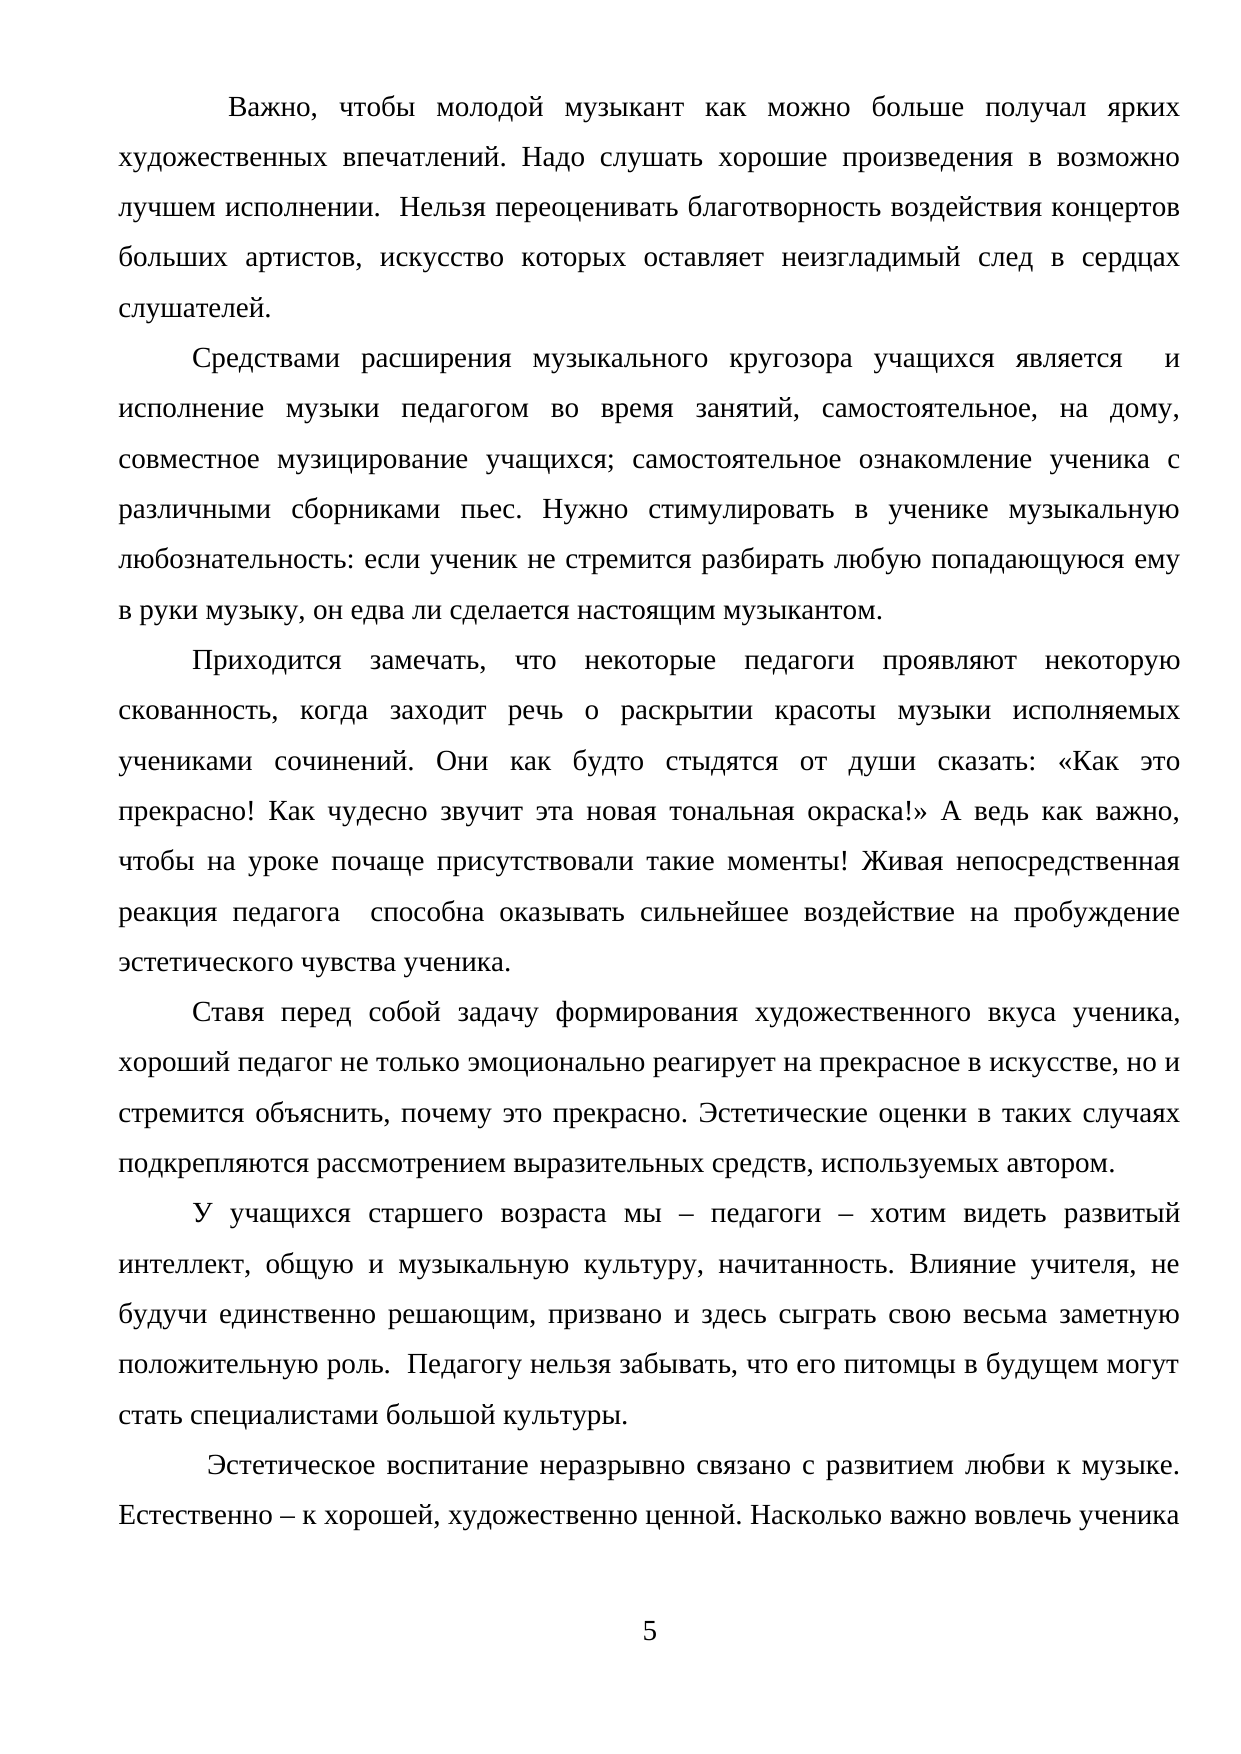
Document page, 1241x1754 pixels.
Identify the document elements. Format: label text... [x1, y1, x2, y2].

text Важно, чтобы молодой музыкант как можно больше получал ярких художественных впечатлений. Надо слушать хорошие произведения в возможно лучшем исполнении. Нельзя переоценивать благотворность воздействия концертов больших артистов, искусство которых оставляет неизгладимый след в сердцах слушателей. [118, 89, 1181, 323]
text Ставя перед собой задачу формирования художественного вкуса ученика, хороший педагог не только эмоционально реагирует на прекрасное в искусстве, но и стремится объяснить, почему это прекрасно. Эстетические оценки в таких случаях подкрепляются рассмотрением выразительных средств, используемых автором. [118, 994, 1181, 1179]
text У учащихся старшего возраста мы – педагоги – хотим видеть развитый интеллект, общую и музыкальную культуру, начитанность. Влияние учителя, не будучи единственно решающим, призвано и здесь сыграть свою весьма заметную положительную роль. Педагогу нельзя забывать, что его питомцы в будущем могут стать специалистами большой культуры. [118, 1196, 1181, 1430]
text Средствами расширения музыкального кругозора учащихся является и исполнение музыки педагогом во время занятий, самостоятельное, на дому, совместное музицирование учащихся; самостоятельное ознакомление ученика с различными сборниками пьес. Нужно стимулировать в ученике музыкальную любознательность: если ученик не стремится разбирать любую попадающуюся ему в руки музыку, он едва ли сделается настоящим музыкантом. [118, 340, 1181, 625]
text Приходится замечать, что некоторые педагоги проявляют некоторую скованность, когда заходит речь о раскрытии красоты музыки исполняемых учениками сочинений. Они как будто стыдятся от души сказать: «Как это прекрасно! Как чудесно звучит эта новая тональная окраска!» А ведь как важно, чтобы на уроке почаще присутствовали такие моменты! Живая непосредственная реакция педагога способна оказывать сильнейшее воздействие на пробуждение эстетического чувства ученика. [118, 642, 1181, 977]
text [118, 1447, 1181, 1531]
